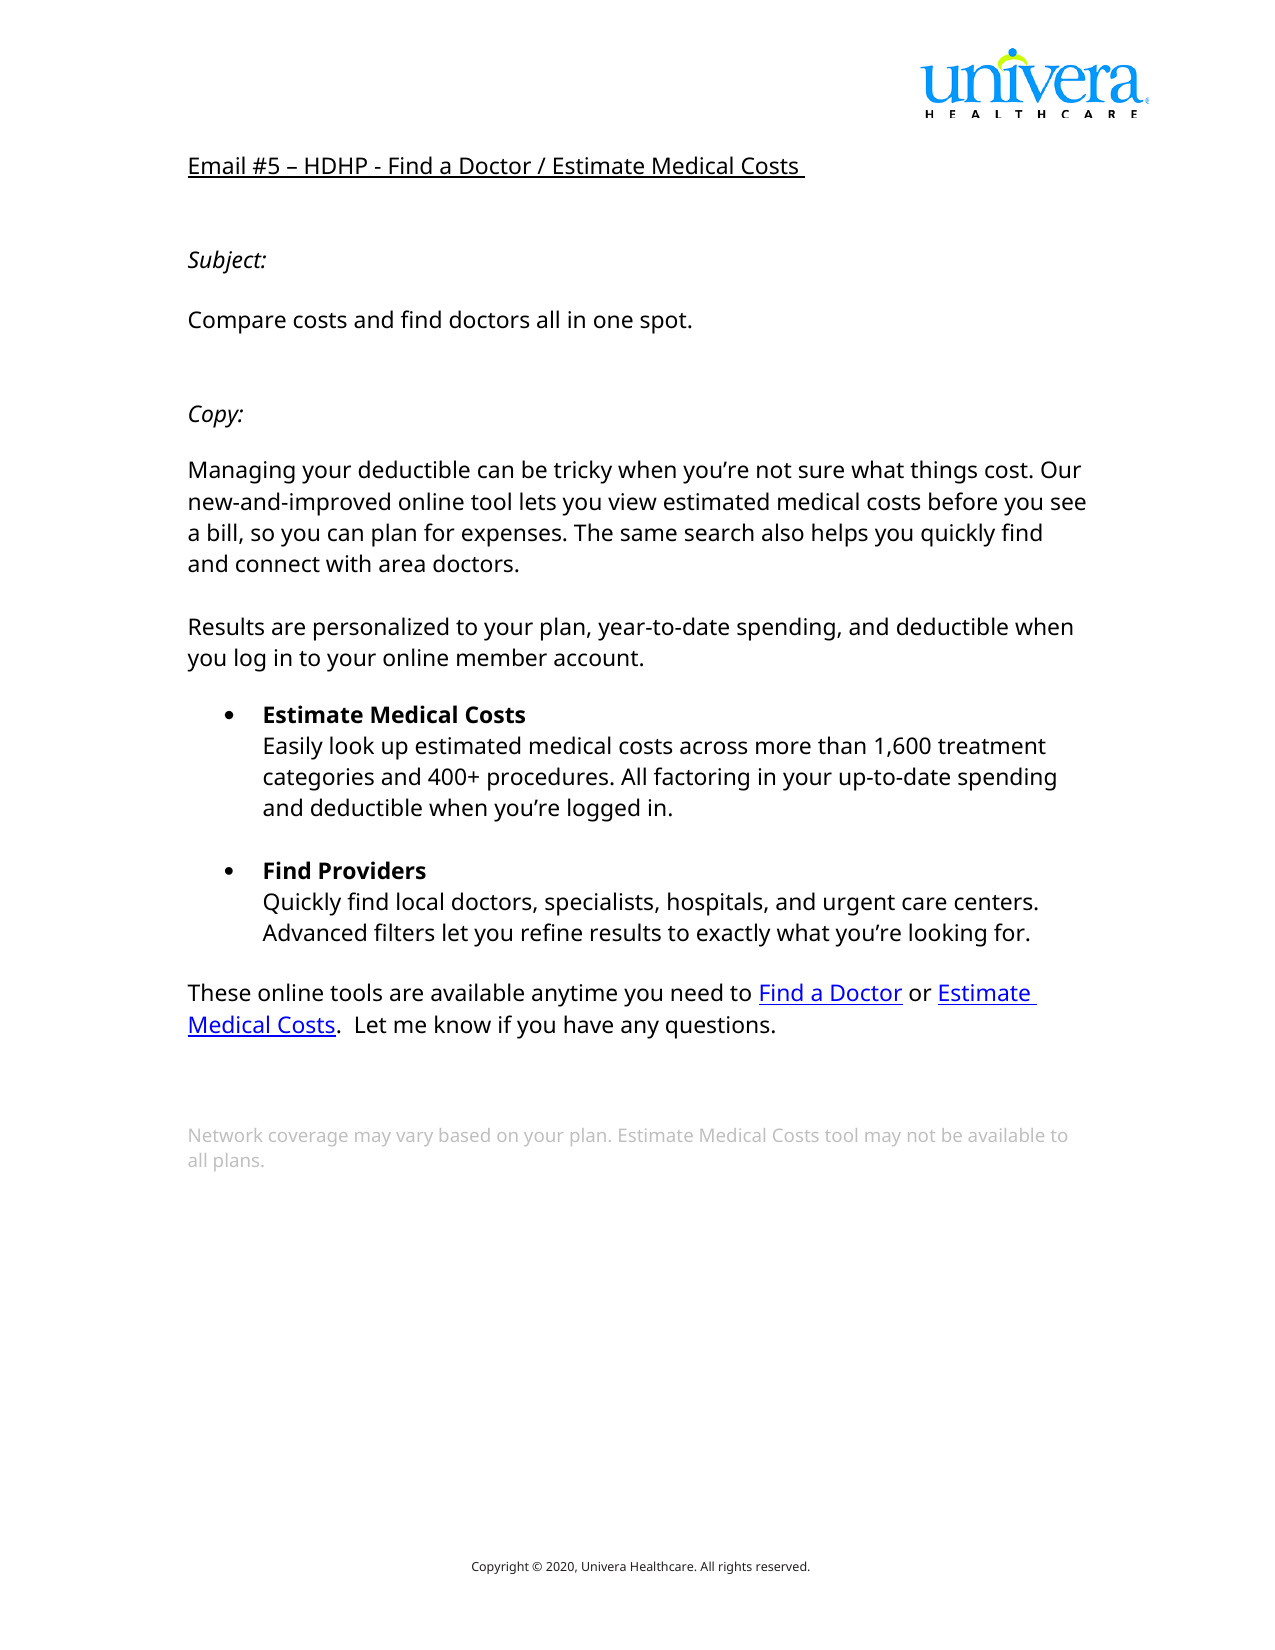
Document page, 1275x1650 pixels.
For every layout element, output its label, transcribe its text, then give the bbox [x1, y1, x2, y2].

text Email #5 – HDHP - Find a Doctor / Estimate Medical Costs [187, 150, 1087, 181]
text Results are personalized to your plan, year-to-date spending, and deductible when you log in to your online member account. [187, 611, 1087, 673]
text Managing your deductible can be tricky when you’re not sure what things cost. Our new-and-improved online tool lets you view estimated medical costs before you see a bill, so you can plan for expenses. The same search also helps you quickly find and connect with area doctors. [187, 454, 1087, 579]
list Quickly find local doctors, specialists, hospitals, and urgent care centers. Advanced filters let you refine results to exactly what you’re looking for. [262, 886, 1087, 977]
text Compare costs and find doctors all in one spot. [187, 304, 1087, 335]
picture [920, 48, 1149, 118]
list Easily look up estimated medical costs across more than 1,600 treatment categories and 400+ procedures. All factoring in your up-to-date spending and deductible when you’re logged in. [262, 730, 1087, 823]
list Find Providers [225, 855, 1087, 886]
text Subject: [187, 244, 1087, 275]
text Network coverage may vary based on your plan. Estimate Medical Costs tool may not be available to all plans. [187, 1122, 1087, 1173]
text These online tools are available anytime you need to Find a Doctor or Estimate Medical Costs. Let me know if you have any questions. [187, 977, 1087, 1040]
list Estimate Medical Costs [225, 698, 1087, 730]
text Copy: [187, 397, 1087, 429]
